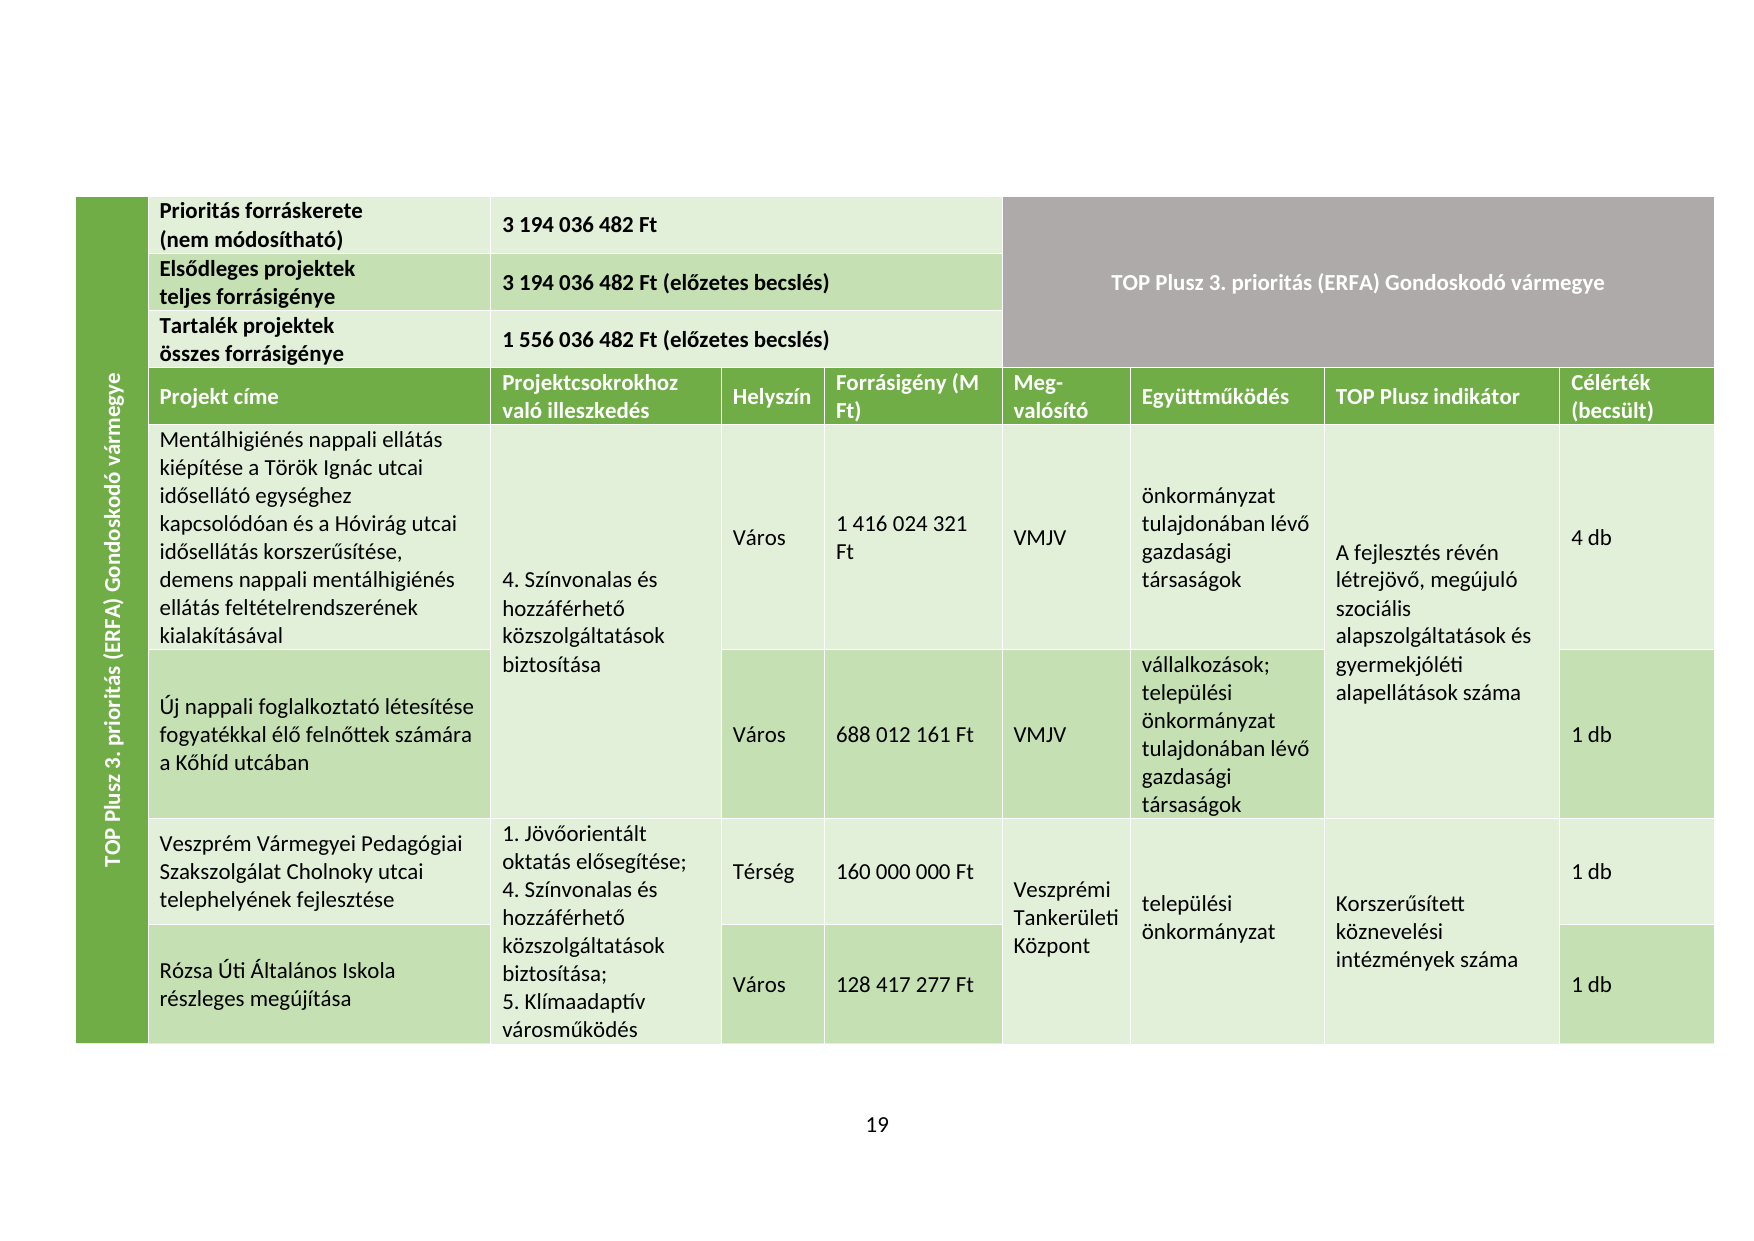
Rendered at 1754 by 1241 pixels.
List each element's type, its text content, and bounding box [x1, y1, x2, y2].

table_cell 1 556 036 482 Ft (előzetes becslés) [491, 311, 1002, 367]
table_cell Célérték (becsült) [1560, 368, 1714, 424]
table_cell Projekt címe [149, 368, 490, 424]
table_cell TOP Plusz indikátor [1325, 368, 1559, 424]
table_cell 160 000 000 Ft [825, 819, 1002, 924]
table_cell VMJV [1003, 425, 1130, 649]
table_cell Új nappali foglalkoztató létesítése fogyatékkal élő felnőttek számára a Kőhíd utcában [149, 650, 490, 818]
table_cell Meg-valósító [1003, 368, 1130, 424]
table_header TOP Plusz 3. prioritás (ERFA) Gondoskodó vármegye [1003, 197, 1714, 367]
table_cell Mentálhigiénés nappali ellátás kiépítése a Török Ignác utcai idősellátó egységhez kapcsolódóan és a Hóvirág utcai idősellátás korszerűsítése, demens nappali mentálhigiénés ellátás feltételrendszerének kialakításával [149, 425, 490, 649]
table_cell Rózsa Úti Általános Iskola részleges megújítása [149, 925, 490, 1043]
table_cell 1 db [1560, 650, 1714, 818]
table_cell VMJV [1003, 650, 1130, 818]
table_cell 4 db [1560, 425, 1714, 649]
table_cell Város [722, 650, 824, 818]
table_cell vállalkozások; települési önkormányzat tulajdonában lévő gazdasági társaságok [1131, 650, 1324, 818]
table_cell Város [722, 425, 824, 649]
table_cell 4. Színvonalas és hozzáférhető közszolgáltatások biztosítása [491, 425, 721, 818]
table_cell Korszerűsített köznevelési intézmények száma [1325, 819, 1559, 1043]
table_cell 1. Jövőorientált oktatás elősegítése; 4. Színvonalas és hozzáférhető közszolgáltatások biztosítása; 5. Klímaadaptív városműködés [491, 819, 721, 1043]
table_cell 3 194 036 482 Ft (előzetes becslés) [491, 254, 1002, 310]
table_cell Elsődleges projektek teljes forrásigénye [149, 254, 490, 310]
table_cell Projektcsokrokhoz való illeszkedés [491, 368, 721, 424]
table_cell 1 416 024 321 Ft [825, 425, 1002, 649]
table_cell A fejlesztés révén létrejövő, megújuló szociális alapszolgáltatások és gyermekjóléti alapellátások száma [1325, 425, 1559, 818]
table_cell települési önkormányzat [1131, 819, 1324, 1043]
table_cell Térség [722, 819, 824, 924]
table_cell Város [722, 925, 824, 1043]
table_cell önkormányzat tulajdonában lévő gazdasági társaságok [1131, 425, 1324, 649]
table_cell Veszprémi Tankerületi Központ [1003, 819, 1130, 1043]
table_header 3 194 036 482 Ft [491, 197, 1002, 253]
table_cell 1 db [1560, 819, 1714, 924]
table_cell 128 417 277 Ft [825, 925, 1002, 1043]
table_cell Helyszín [722, 368, 824, 424]
table_cell 688 012 161 Ft [825, 650, 1002, 818]
table_header Prioritás forráskerete (nem módosítható) [149, 197, 490, 253]
table_cell Forrásigény (M Ft) [825, 368, 1002, 424]
table_cell 1 db [1560, 925, 1714, 1043]
table_cell Veszprém Vármegyei Pedagógiai Szakszolgálat Cholnoky utcai telephelyének fejlesztése [149, 819, 490, 924]
table_cell Tartalék projektek összes forrásigénye [149, 311, 490, 367]
table_header TOP Plusz 3. prioritás (ERFA) Gondoskodó vármegye [76, 197, 148, 1043]
table_cell Együttműködés [1131, 368, 1324, 424]
